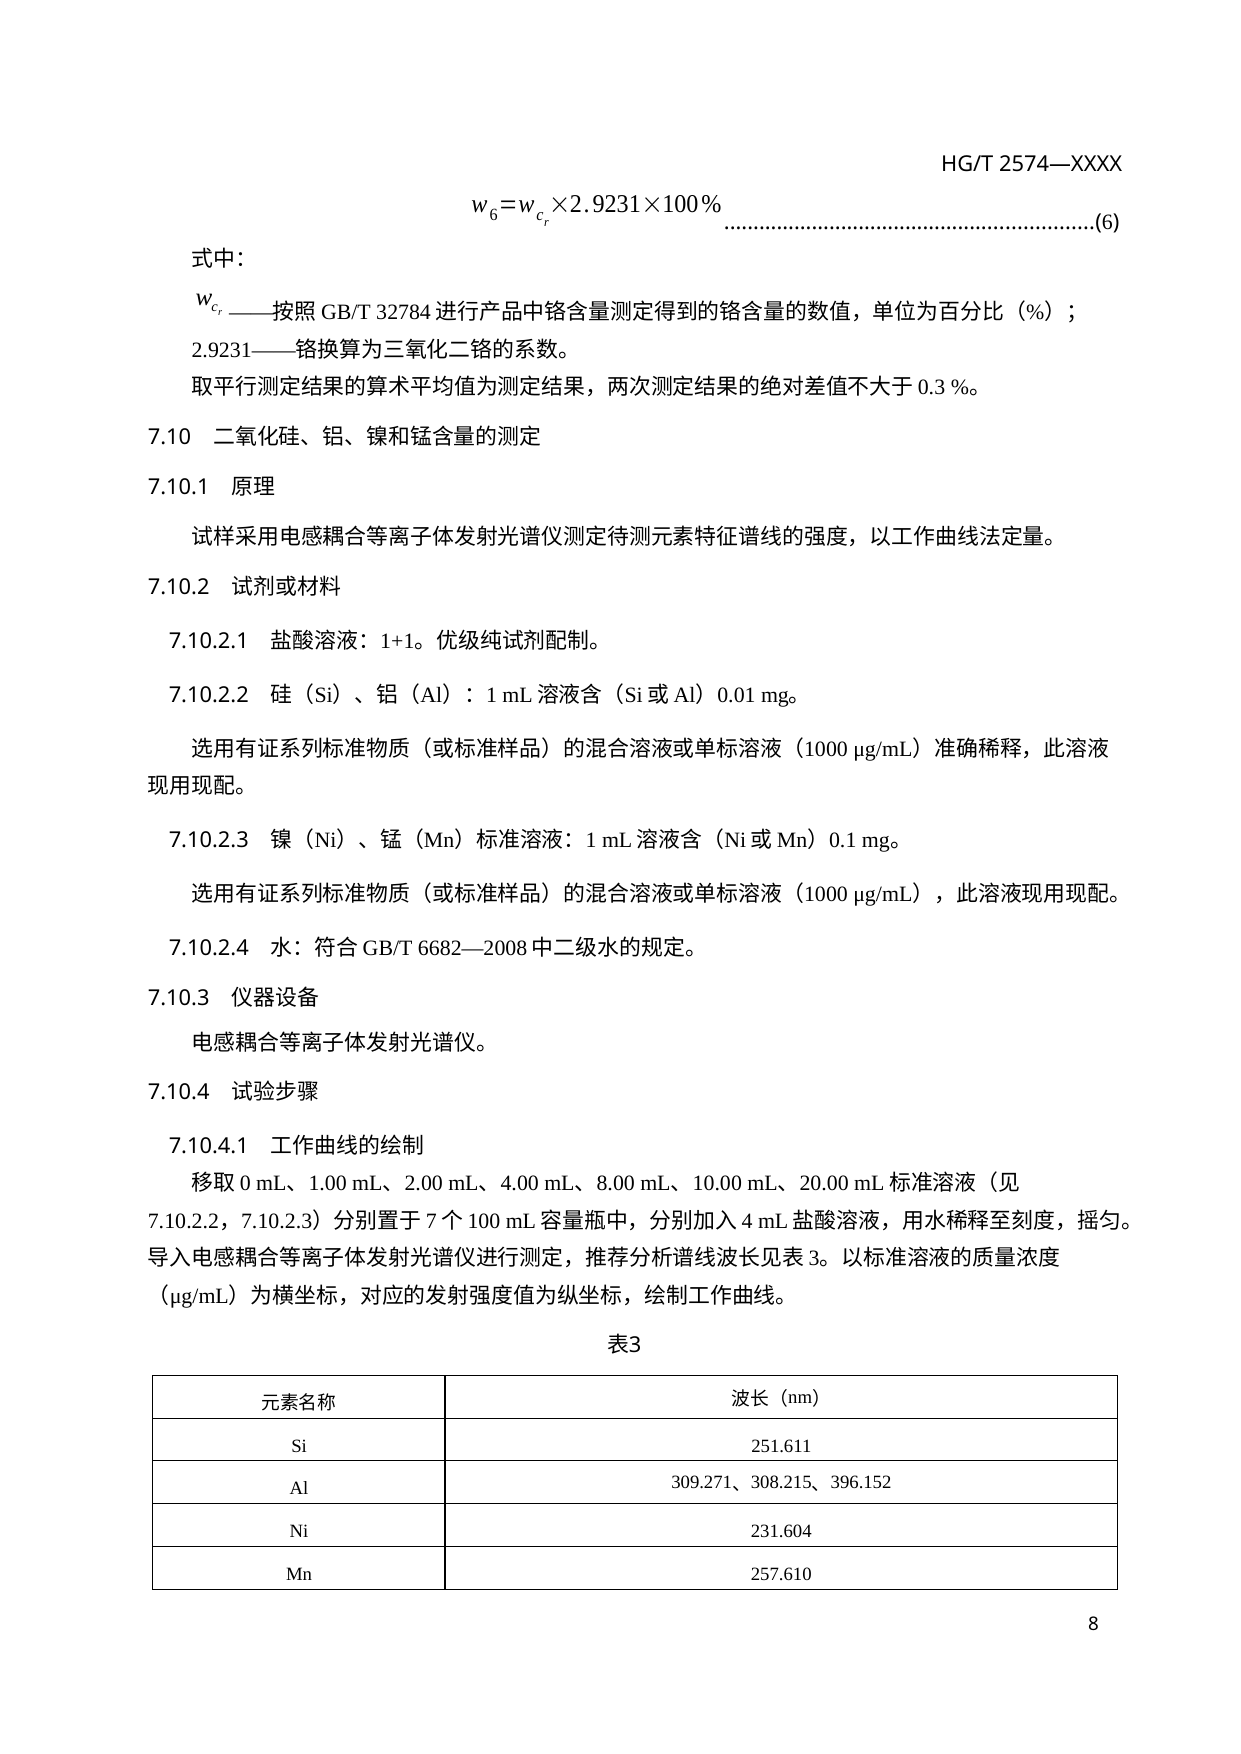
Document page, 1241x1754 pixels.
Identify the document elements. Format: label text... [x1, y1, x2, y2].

text 盐酸溶液：1+1。优级纯试剂配制。 [148, 619, 1122, 656]
text 硅（Si）、铝（Al）：1 mL溶液含（Si或Al）0.01 mg。 [148, 672, 1122, 710]
text 试剂或材料 [148, 565, 1122, 602]
table_cell 257.610 [446, 1547, 1117, 1588]
list 选用有证系列标准物质（或标准样品）的混合溶液或单标溶液（1000 μg/mL），此溶液现用现配。 [148, 871, 1122, 909]
text 镍（Ni）、锰（Mn）标准溶液：1 mL溶液含（Ni或Mn）0.1 mg。 [148, 818, 1122, 855]
text 试验步骤 [148, 1069, 1122, 1107]
text 式中： [148, 236, 1122, 273]
table_header 波长（nm） [446, 1376, 1117, 1418]
list 选用有证系列标准物质（或标准样品）的混合溶液或单标溶液（1000 μg/mL）准确稀释，此溶液现用现配。 [148, 726, 1122, 801]
table_cell 231.604 [446, 1504, 1117, 1546]
text 电感耦合等离子体发射光谱仪。 [148, 1025, 1122, 1057]
table_cell Ni [153, 1504, 444, 1546]
text 取平行测定结果的算术平均值为测定结果，两次测定结果的绝对差值不大于0.3 %。 [148, 365, 1122, 402]
table_cell Mn [153, 1547, 444, 1588]
text 水：符合GB/T 6682—2008中二级水的规定。 [148, 925, 1122, 963]
text 2.9231——铬换算为三氧化二铬的系数。 [148, 327, 1122, 365]
text ——按照GB/T 32784进行产品中铬含量测定得到的铬含量的数值，单位为百分比（%）； [148, 290, 1122, 327]
text 二氧化硅、铝、镍和锰含量的测定 [148, 415, 1122, 452]
table_cell Al [153, 1461, 444, 1503]
text 仪器设备 [148, 975, 1122, 1013]
text 原理 [148, 465, 1122, 502]
table_header 元素名称 [153, 1376, 444, 1418]
text (6) [148, 190, 1122, 236]
table_cell Si [153, 1419, 444, 1460]
table_cell 251.611 [446, 1419, 1117, 1460]
table_cell 309.271、308.215、396.152 [446, 1461, 1117, 1503]
text 试样采用电感耦合等离子体发射光谱仪测定待测元素特征谱线的强度，以工作曲线法定量。 [148, 515, 1122, 552]
text 工作曲线的绘制 [148, 1123, 1122, 1161]
text 移取0 mL、1.00 mL、2.00 mL、4.00 mL、8.00 mL、10.00 mL、20.00 mL标准溶液（见7.10.2.2，7.10.2.3）分别置于7个100 mL容量瓶中，分别加入4 mL盐酸溶液，用水稀释至刻度，摇匀。导入电感耦合等离子体发射光谱仪进行测定，推荐分析谱线波长见表3。以标准溶液的质量浓度（μg/mL）为横坐标，对应的发射强度值为纵坐标，绘制工作曲线。 [148, 1161, 1122, 1311]
